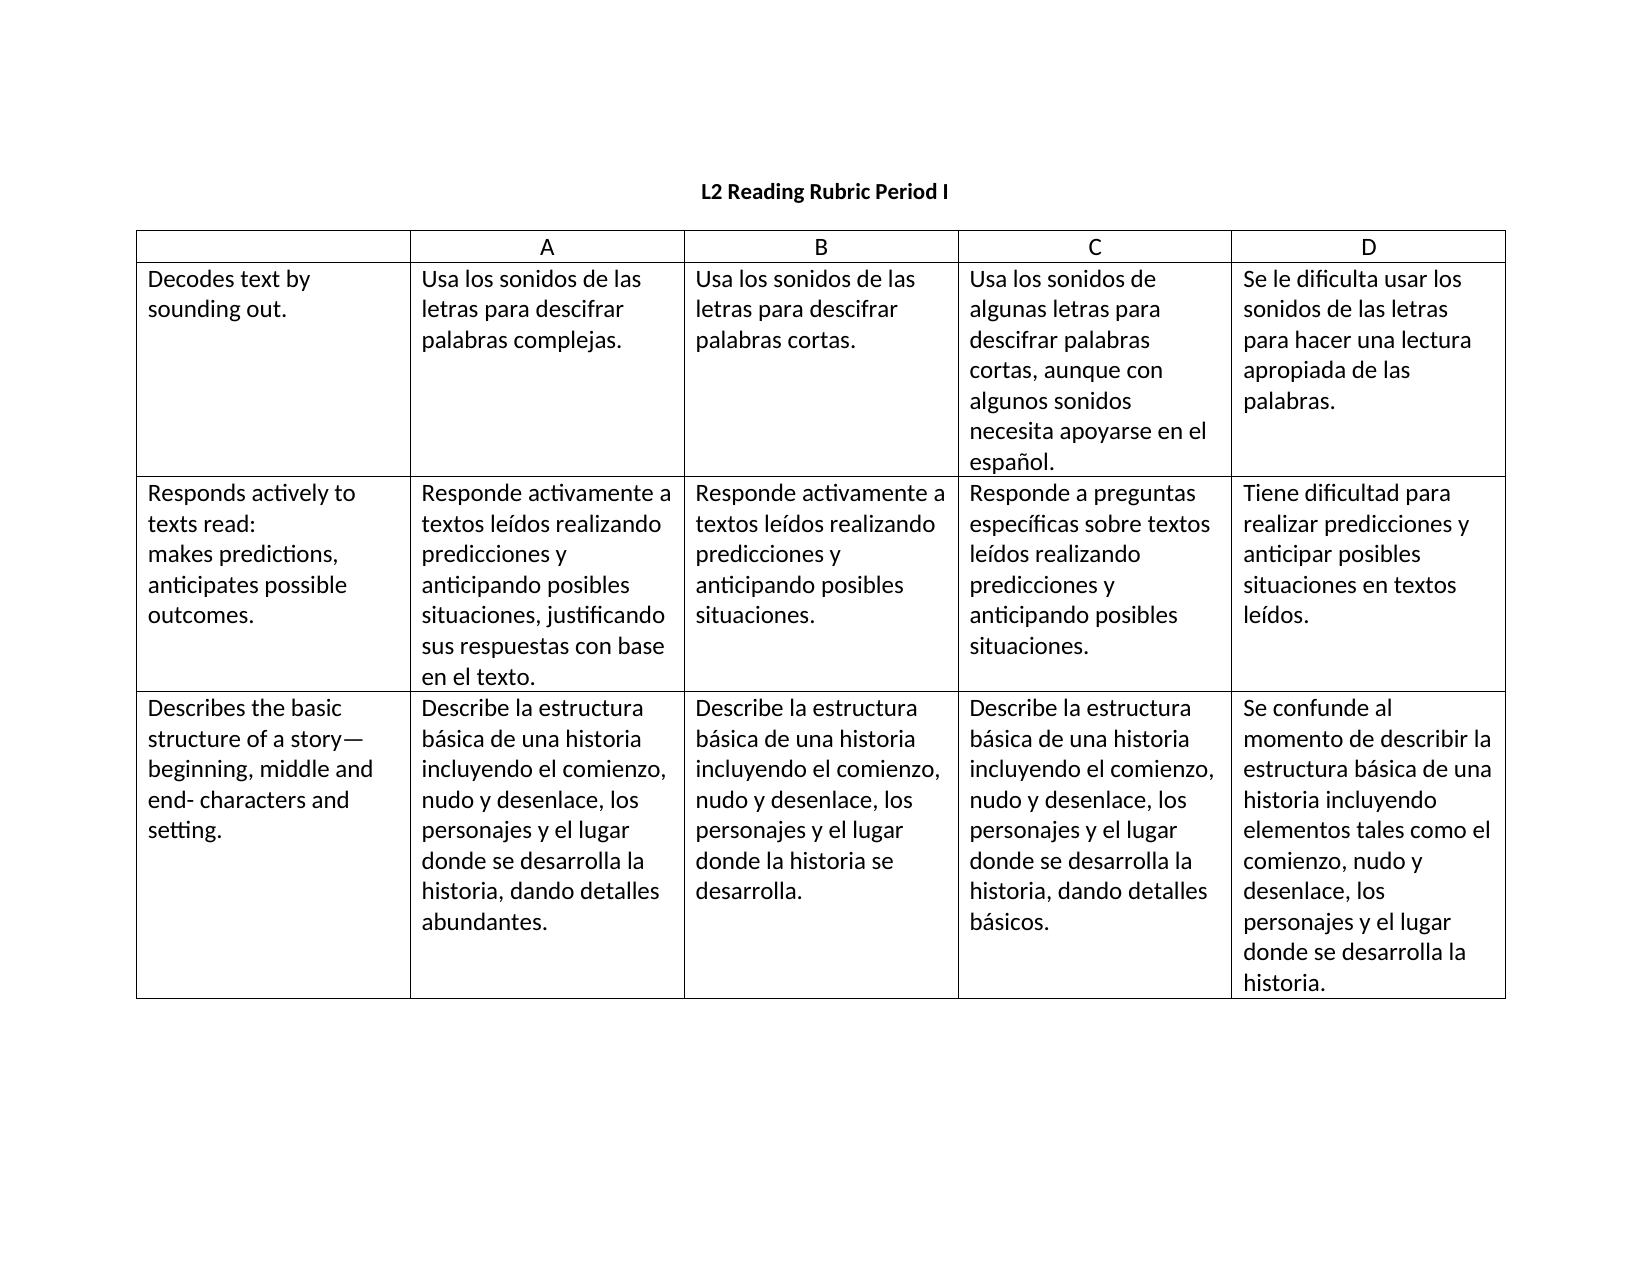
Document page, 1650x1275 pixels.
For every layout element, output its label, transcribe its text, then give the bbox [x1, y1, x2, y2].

table_cell Describe la estructura básica de una historia incluyendo el comienzo, nudo y desenlace, los personajes y el lugar donde se desarrolla la historia, dando detalles abundantes. [411, 692, 684, 997]
table_header [137, 231, 410, 262]
table_header D [1232, 231, 1505, 262]
table_cell Usa los sonidos de algunas letras para descifrar palabras cortas, aunque con algunos sonidos necesita apoyarse en el español. [959, 263, 1231, 476]
table_cell Decodes text by sounding out. [137, 263, 410, 476]
table_cell Usa los sonidos de las letras para descifrar palabras complejas. [411, 263, 684, 476]
table_cell Describes the basic structure of a story—beginning, middle and end- characters and setting. [137, 692, 410, 997]
table_cell Se confunde al momento de describir la estructura básica de una historia incluyendo elementos tales como el comienzo, nudo y desenlace, los personajes y el lugar donde se desarrolla la historia. [1232, 692, 1505, 997]
table_cell Responde activamente a textos leídos realizando predicciones y anticipando posibles situaciones, justificando sus respuestas con base en el texto. [411, 477, 684, 691]
table_cell Se le dificulta usar los sonidos de las letras para hacer una lectura apropiada de las palabras. [1232, 263, 1505, 476]
table_cell Responde activamente a textos leídos realizando predicciones y anticipando posibles situaciones. [685, 477, 958, 691]
table_cell Describe la estructura básica de una historia incluyendo el comienzo, nudo y desenlace, los personajes y el lugar donde se desarrolla la historia, dando detalles básicos. [959, 692, 1231, 997]
text L2 Reading Rubric Period I [148, 177, 1502, 205]
table_header C [959, 231, 1231, 262]
table_header B [685, 231, 958, 262]
table_cell Describe la estructura básica de una historia incluyendo el comienzo, nudo y desenlace, los personajes y el lugar donde la historia se desarrolla. [685, 692, 958, 997]
table_header A [411, 231, 684, 262]
table_cell Tiene dificultad para realizar predicciones y anticipar posibles situaciones en textos leídos. [1232, 477, 1505, 691]
table_cell Responde a preguntas específicas sobre textos leídos realizando predicciones y anticipando posibles situaciones. [959, 477, 1231, 691]
table_cell Responds actively to texts read: makes predictions, anticipates possible outcomes. [137, 477, 410, 691]
table_cell Usa los sonidos de las letras para descifrar palabras cortas. [685, 263, 958, 476]
